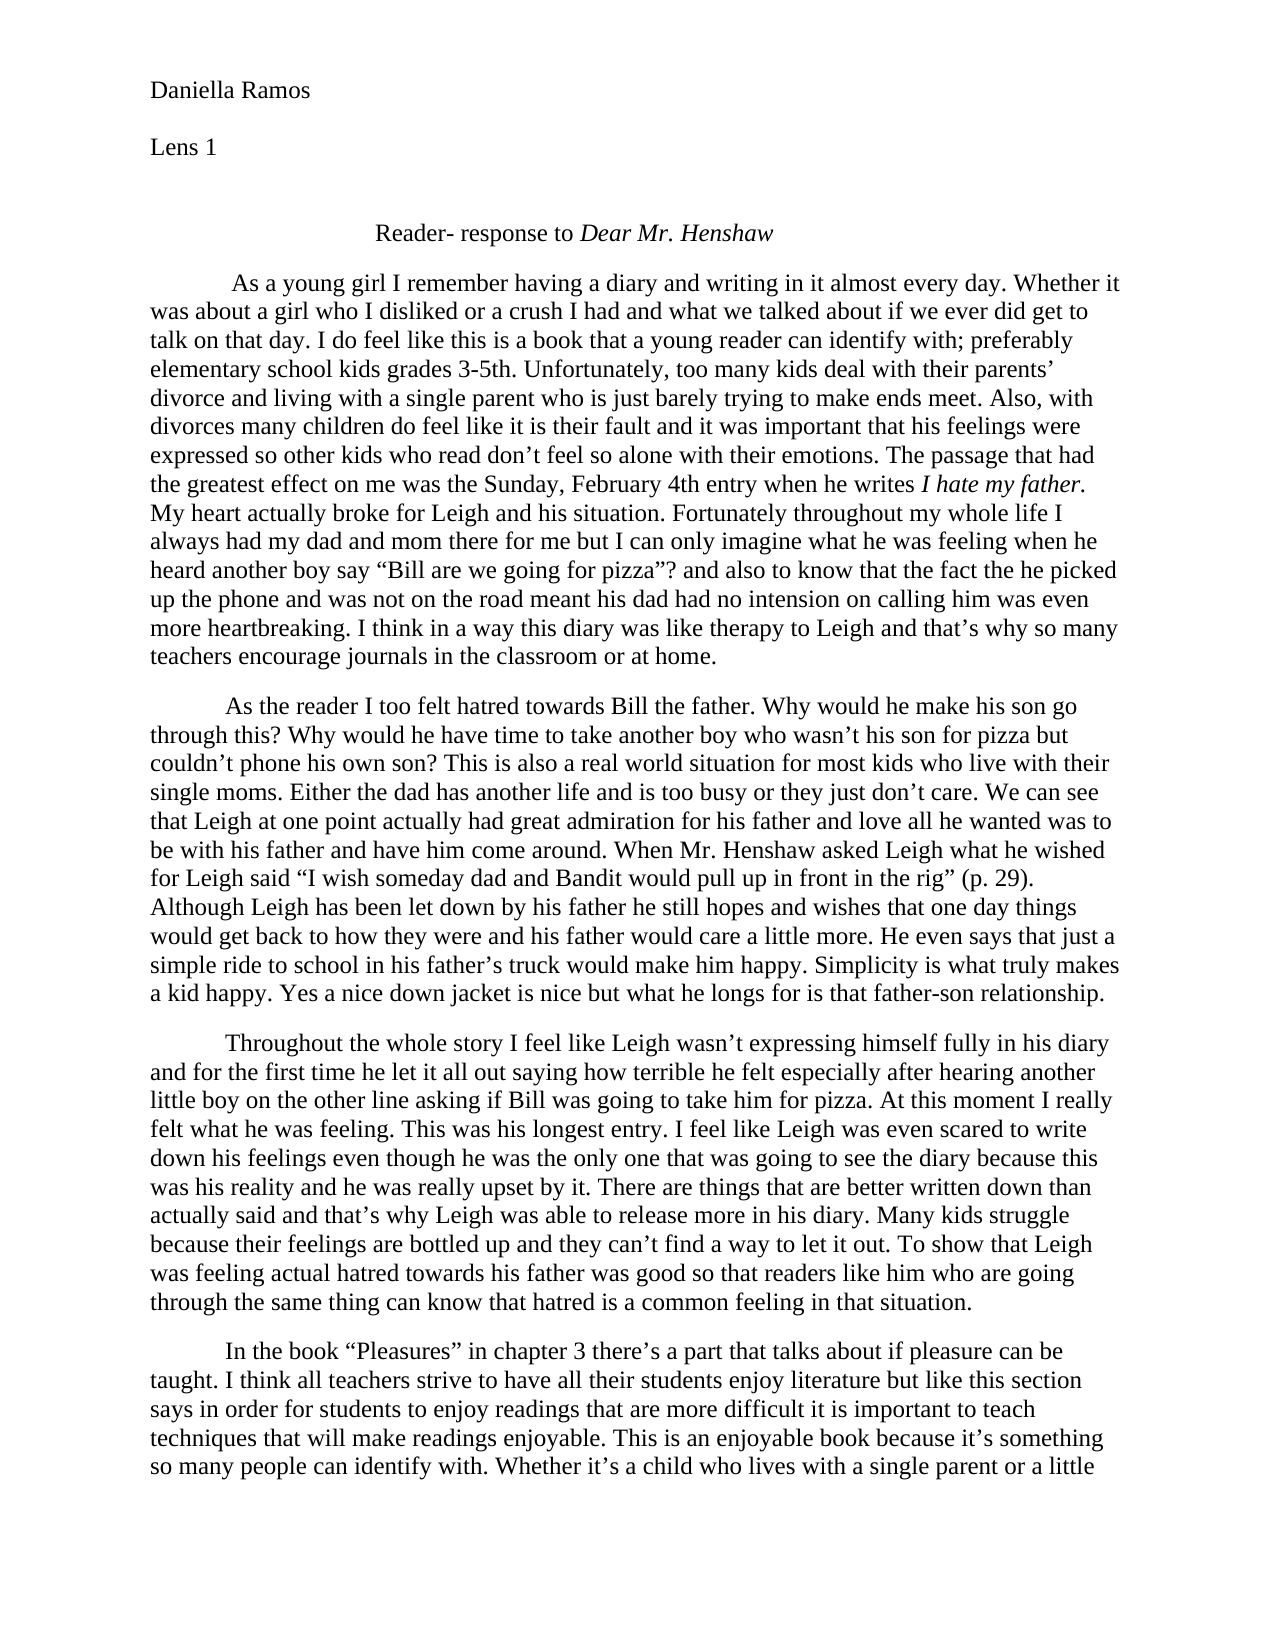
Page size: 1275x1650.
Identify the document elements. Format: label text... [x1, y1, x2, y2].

text As the reader I too felt hatred towards Bill the father. Why would he make his son go through this? Why would he have time to take another boy who wasn’t his son for pizza but couldn’t phone his own son? This is also a real world situation for most kids who live with their single moms. Either the dad has another life and is too busy or they just don’t care. We can see that Leigh at one point actually had great admiration for his father and love all he wanted was to be with his father and have him come around. When Mr. Henshaw asked Leigh what he wished for Leigh said “I wish someday dad and Bandit would pull up in front in the rig” (p. 29). Although Leigh has been let down by his father he still hopes and wishes that one day things would get back to how they were and his father would care a little more. He even says that just a simple ride to school in his father’s truck would make him happy. Simplicity is what truly makes a kid happy. Yes a nice down jacket is nice but what he longs for is that father-son relationship. [150, 691, 1125, 1007]
text Reader- response to Dear Mr. Henshaw [150, 218, 1125, 247]
text As a young girl I remember having a diary and writing in it almost every day. Whether it was about a girl who I disliked or a crush I had and what we talked about if we ever did get to talk on that day. I do feel like this is a book that a young reader can identify with; preferably elementary school kids grades 3-5th. Unfortunately, too many kids deal with their parents’ divorce and living with a single parent who is just barely trying to make ends meet. Also, with divorces many children do feel like it is their fault and it was important that his feelings were expressed so other kids who read don’t feel so alone with their emotions. The passage that had the greatest effect on me was the Sunday, February 4th entry when he writes I hate my father. My heart actually broke for Leigh and his situation. Fortunately throughout my whole life I always had my dad and mom there for me but I can only imagine what he was feeling when he heard another boy say “Bill are we going for pizza”? and also to know that the fact the he picked up the phone and was not on the road meant his dad had no intension on calling him was even more heartbreaking. I think in a way this diary was like therapy to Leigh and that’s why so many teachers encourage journals in the classroom or at home. [150, 268, 1125, 670]
text Throughout the whole story I feel like Leigh wasn’t expressing himself fully in his diary and for the first time he let it all out saying how terrible he felt especially after hearing another little boy on the other line asking if Bill was going to take him for pizza. At this moment I really felt what he was feeling. This was his longest entry. I feel like Leigh was even scared to write down his feelings even though he was the only one that was going to see the diary because this was his reality and he was really upset by it. There are things that are better written down than actually said and that’s why Leigh was able to release more in his diary. Many kids struggle because their feelings are bottled up and they can’t find a way to let it out. To show that Leigh was feeling actual hatred towards his father was good so that readers like him who are going through the same thing can know that hatred is a common feeling in that situation. [150, 1028, 1125, 1316]
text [150, 1336, 1125, 1480]
